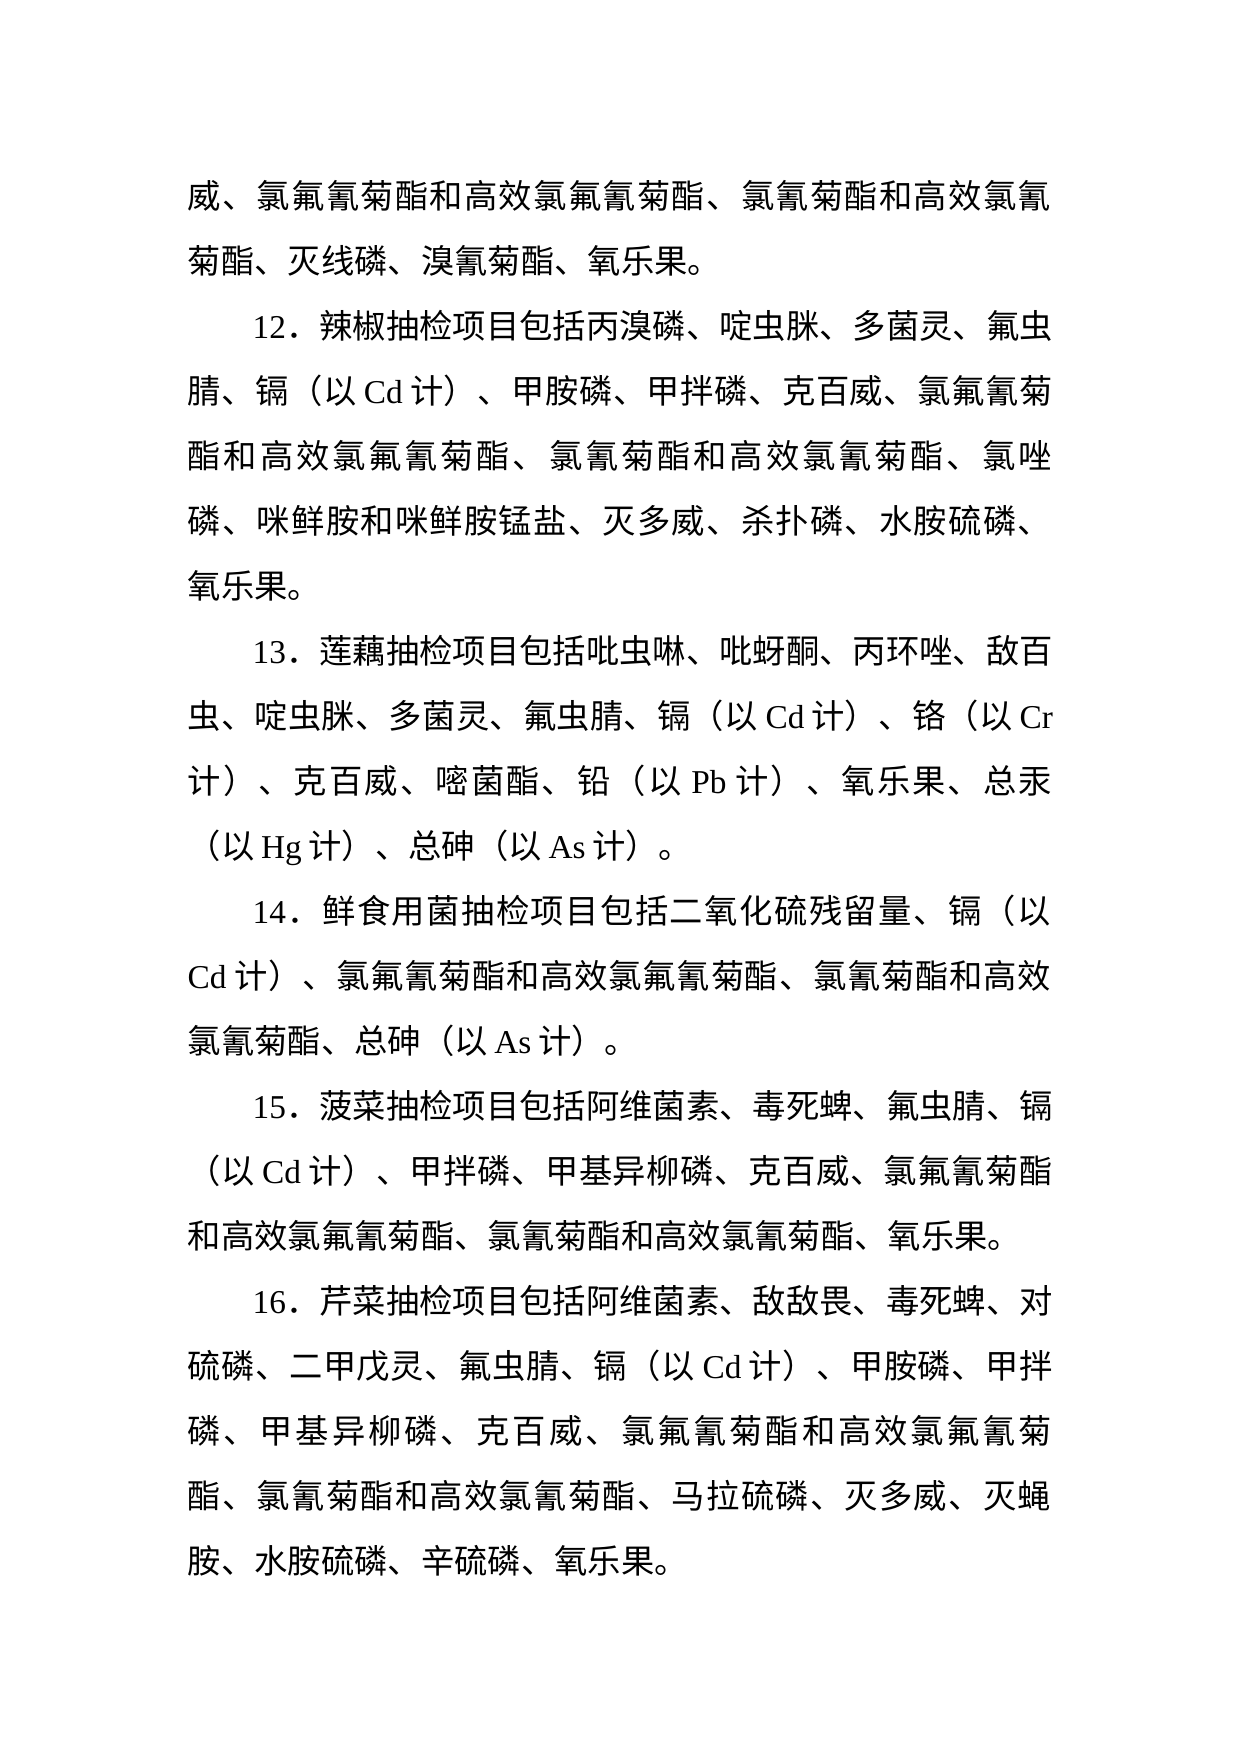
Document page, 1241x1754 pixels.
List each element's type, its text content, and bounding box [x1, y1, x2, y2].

text 15．菠菜抽检项目包括阿维菌素、毒死蜱、氟虫腈、镉（以Cd计）、甲拌磷、甲基异柳磷、克百威、氯氟氰菊酯和高效氯氟氰菊酯、氯氰菊酯和高效氯氰菊酯、氧乐果。 [187, 1072, 1053, 1267]
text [187, 162, 1053, 292]
text 12．辣椒抽检项目包括丙溴磷、啶虫脒、多菌灵、氟虫腈、镉（以Cd计）、甲胺磷、甲拌磷、克百威、氯氟氰菊酯和高效氯氟氰菊酯、氯氰菊酯和高效氯氰菊酯、氯唑磷、咪鲜胺和咪鲜胺锰盐、灭多威、杀扑磷、水胺硫磷、氧乐果。 [187, 292, 1053, 617]
text 14．鲜食用菌抽检项目包括二氧化硫残留量、镉（以Cd计）、氯氟氰菊酯和高效氯氟氰菊酯、氯氰菊酯和高效氯氰菊酯、总砷（以As计）。 [187, 877, 1053, 1072]
text 13．莲藕抽检项目包括吡虫啉、吡蚜酮、丙环唑、敌百虫、啶虫脒、多菌灵、氟虫腈、镉（以Cd计）、铬（以Cr计）、克百威、嘧菌酯、铅（以Pb计）、氧乐果、总汞（以Hg计）、总砷（以As计）。 [187, 617, 1053, 877]
text 16．芹菜抽检项目包括阿维菌素、敌敌畏、毒死蜱、对硫磷、二甲戊灵、氟虫腈、镉（以Cd计）、甲胺磷、甲拌磷、甲基异柳磷、克百威、氯氟氰菊酯和高效氯氟氰菊酯、氯氰菊酯和高效氯氰菊酯、马拉硫磷、灭多威、灭蝇胺、水胺硫磷、辛硫磷、氧乐果。 [187, 1267, 1053, 1592]
